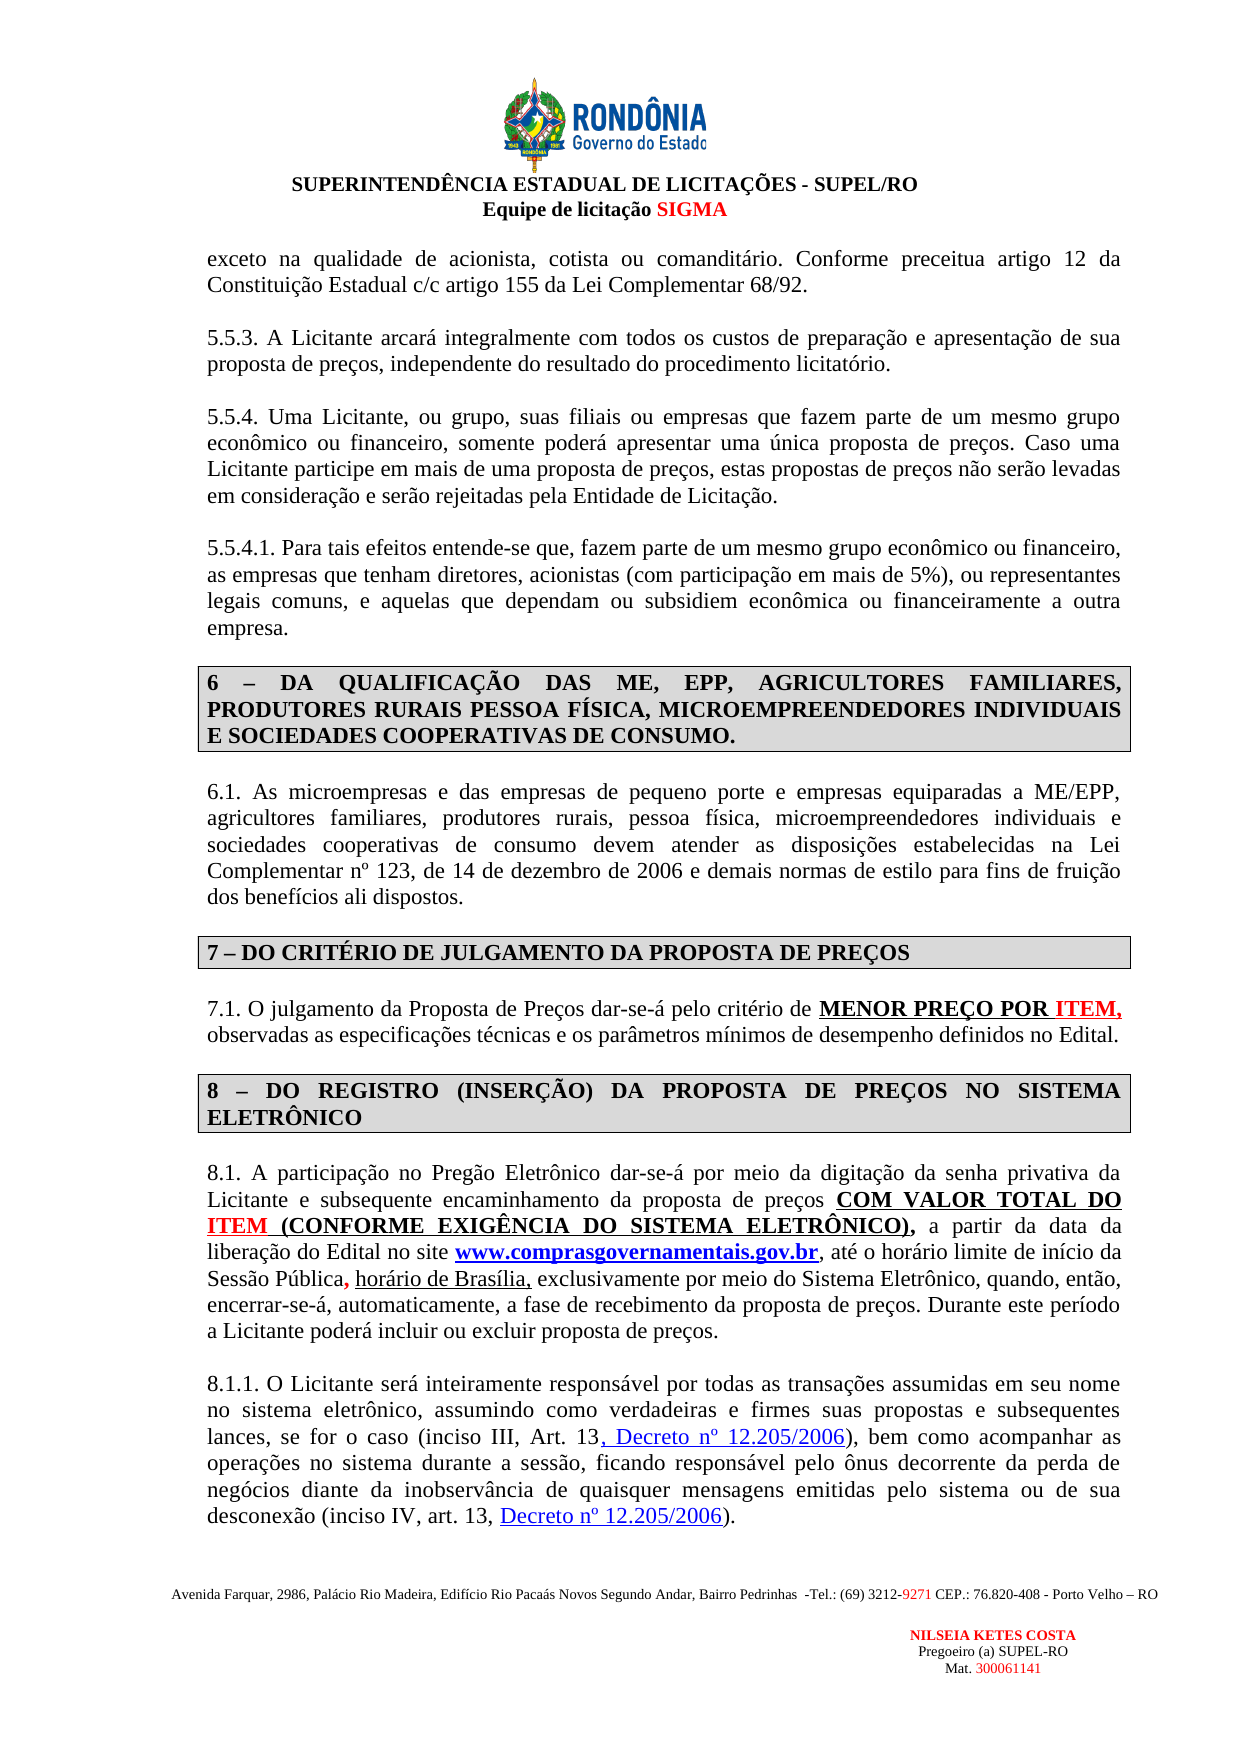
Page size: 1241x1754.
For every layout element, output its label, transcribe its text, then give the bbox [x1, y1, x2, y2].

text 8.1. A participação no Pregão Eletrônico dar-se-á por meio da digitação da senha privativa da Licitante e subsequente encaminhamento da proposta de preços COM VALOR TOTAL DO ITEM (CONFORME EXIGÊNCIA DO SISTEMA ELETRÔNICO), a partir da data da liberação do Edital no site www.comprasgovernamentais.gov.br, até o horário limite de início da Sessão Pública, horário de Brasília, exclusivamente por meio do Sistema Eletrônico, quando, então, encerrar-se-á, automaticamente, a fase de recebimento da proposta de preços. Durante este período a Licitante poderá incluir ou excluir proposta de preços. [207, 1159, 1122, 1344]
text 5.5.4. Uma Licitante, ou grupo, suas filiais ou empresas que fazem parte de um mesmo grupo econômico ou financeiro, somente poderá apresentar uma única proposta de preços. Caso uma Licitante participe em mais de uma proposta de preços, estas propostas de preços não serão levadas em consideração e serão rejeitadas pela Entidade de Licitação. [207, 403, 1122, 508]
text 8 – DO REGISTRO (INSERÇÃO) DA PROPOSTA DE PREÇOS NO SISTEMA ELETRÔNICO [199, 1075, 1130, 1132]
picture [503, 77, 707, 173]
text 8.1.1. O Licitante será inteiramente responsável por todas as transações assumidas em seu nome no sistema eletrônico, assumindo como verdadeiras e firmes suas propostas e subsequentes lances, se for o caso (inciso III, Art. 13, Decreto nº 12.205/2006), bem como acompanhar as operações no sistema durante a sessão, ficando responsável pelo ônus decorrente da perda de negócios diante da inobservância de quaisquer mensagens emitidas pelo sistema ou de sua desconexão (inciso IV, art. 13, Decreto nº 12.205/2006). [207, 1370, 1122, 1528]
text 7.1. O julgamento da Proposta de Preços dar-se-á pelo critério de MENOR PREÇO POR ITEM, observadas as especificações técnicas e os parâmetros mínimos de desempenho definidos no Edital. [207, 995, 1122, 1048]
text 6 – DA QUALIFICAÇÃO DAS ME, EPP, AGRICULTORES FAMILIARES, PRODUTORES RURAIS PESSOA FÍSICA, MICROEMPREENDEDORES INDIVIDUAIS E SOCIEDADES COOPERATIVAS DE CONSUMO. [199, 667, 1130, 751]
text 5.5.4.1. Para tais efeitos entende-se que, fazem parte de um mesmo grupo econômico ou financeiro, as empresas que tenham diretores, acionistas (com participação em mais de 5%), ou representantes legais comuns, e aquelas que dependam ou subsidiem econômica ou financeiramente a outra empresa. [207, 534, 1122, 640]
text 6.1. As microempresas e das empresas de pequeno porte e empresas equiparadas a ME/EPP, agricultores familiares, produtores rurais, pessoa física, microempreendedores individuais e sociedades cooperativas de consumo devem atender as disposições estabelecidas na Lei Complementar nº 123, de 14 de dezembro de 2006 e demais normas de estilo para fins de fruição dos benefícios ali dispostos. [207, 778, 1122, 910]
text 7 – DO CRITÉRIO DE JULGAMENTO DA PROPOSTA DE PREÇOS [199, 937, 1130, 968]
text 5.5.3. A Licitante arcará integralmente com todos os custos de preparação e apresentação de sua proposta de preços, independente do resultado do procedimento licitatório. [207, 324, 1122, 376]
